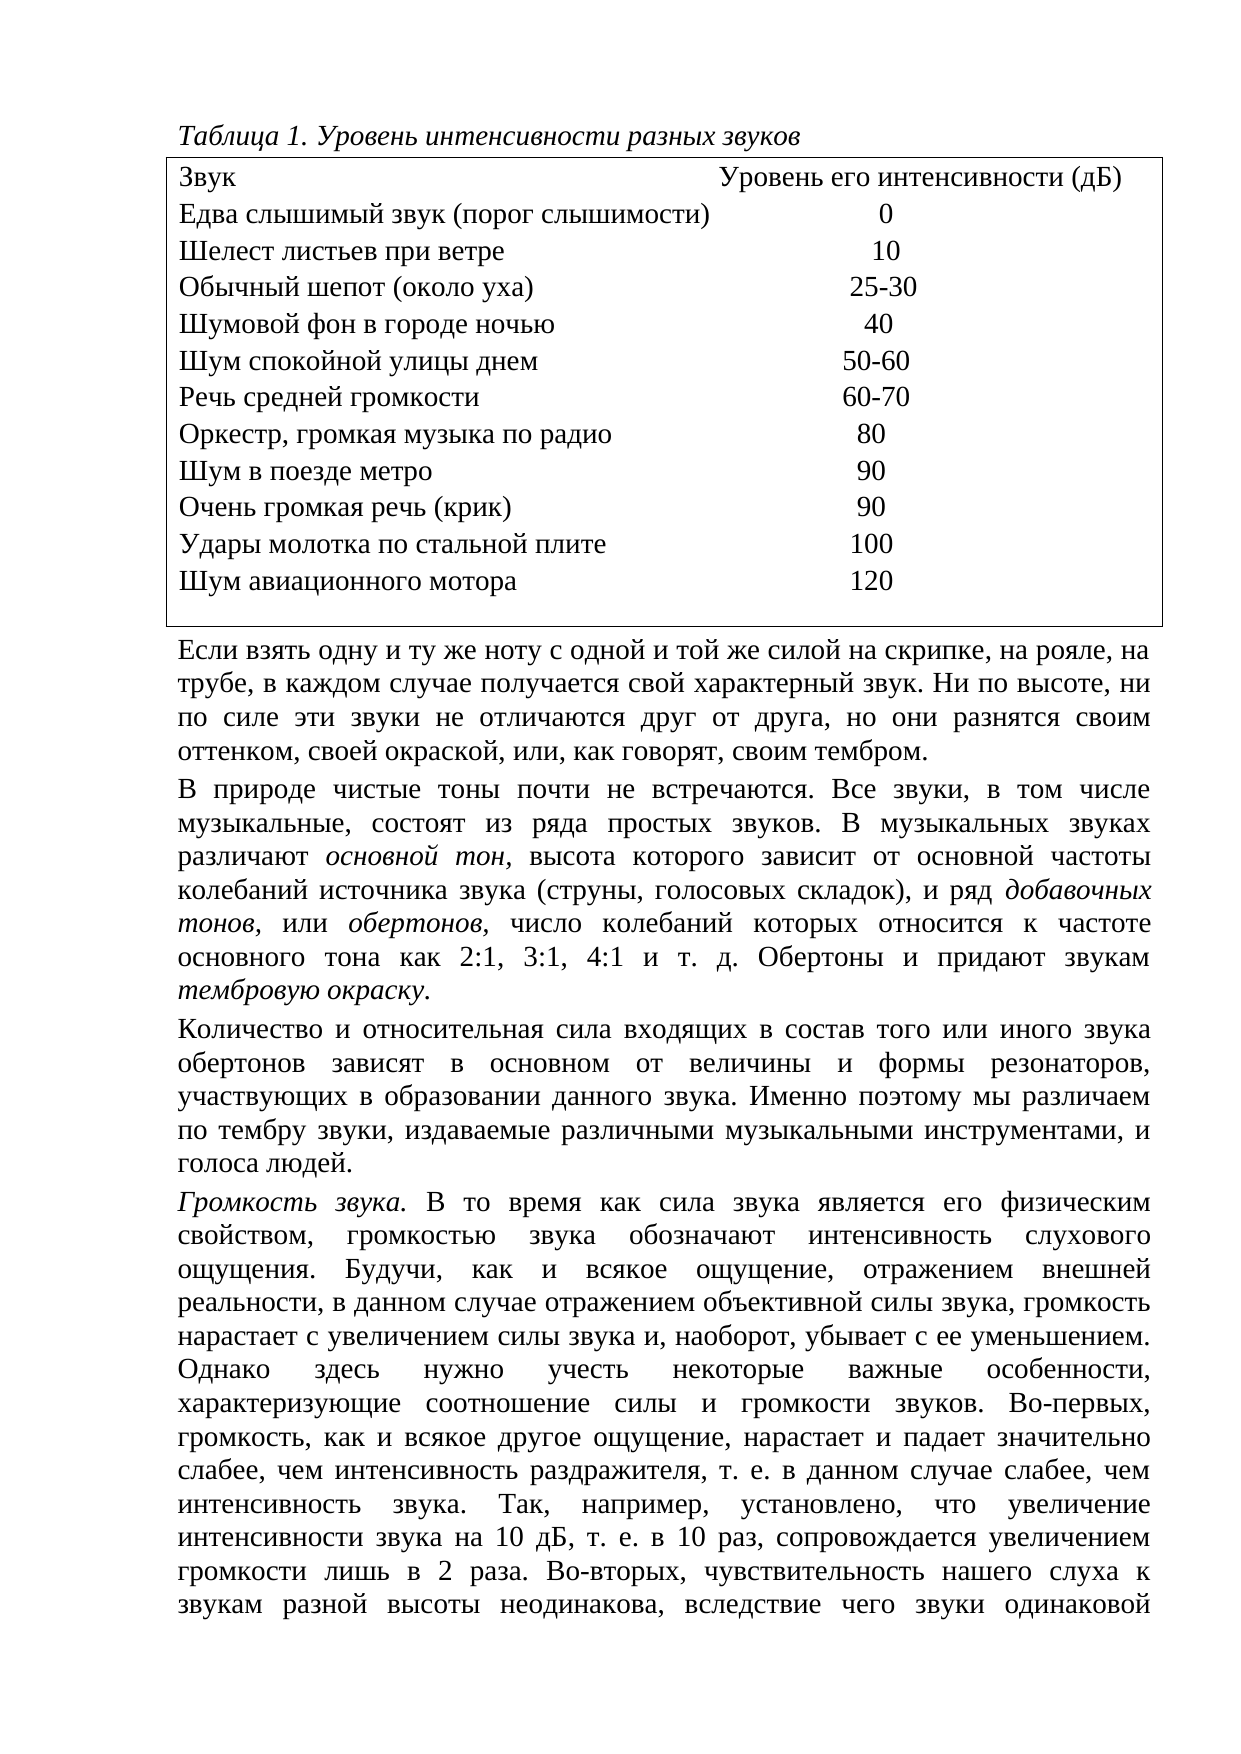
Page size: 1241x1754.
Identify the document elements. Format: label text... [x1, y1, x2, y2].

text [177, 1184, 1152, 1620]
table_header [167, 158, 1162, 626]
text Таблица 1. Уровень интенсивности разных звуков [177, 118, 1152, 152]
text Количество и относительная сила входящих в состав того или иного звука обертонов зависят в основном от величины и формы резонаторов, участвующих в образовании данного звука. Именно поэтому мы различаем по тембру звуки, издаваемые различными музыкальными инструментами, и голоса людей. [177, 1011, 1152, 1179]
text Если взять одну и ту же ноту с одной и той же силой на скрипке, на рояле, на трубе, в каждом случае получается свой характерный звук. Ни по высоте, ни по силе эти звуки не отличаются друг от друга, но они разнятся своим оттенком, своей окраской, или, как говорят, своим тембром. [177, 632, 1152, 766]
text В природе чистые тоны почти не встречаются. Все звуки, в том числе музыкальные, состоят из ряда простых звуков. В музыкальных звуках различают основной тон, высота которого зависит от основной частоты колебаний источника звука (струны, голосовых складок), и ряд добавочных тонов, или обертонов, число колебаний которых относится к частоте основного тона как 2:1, 3:1, 4:1 и т. д. Обертоны и придают звукам тембровую окраску. [177, 771, 1152, 1006]
